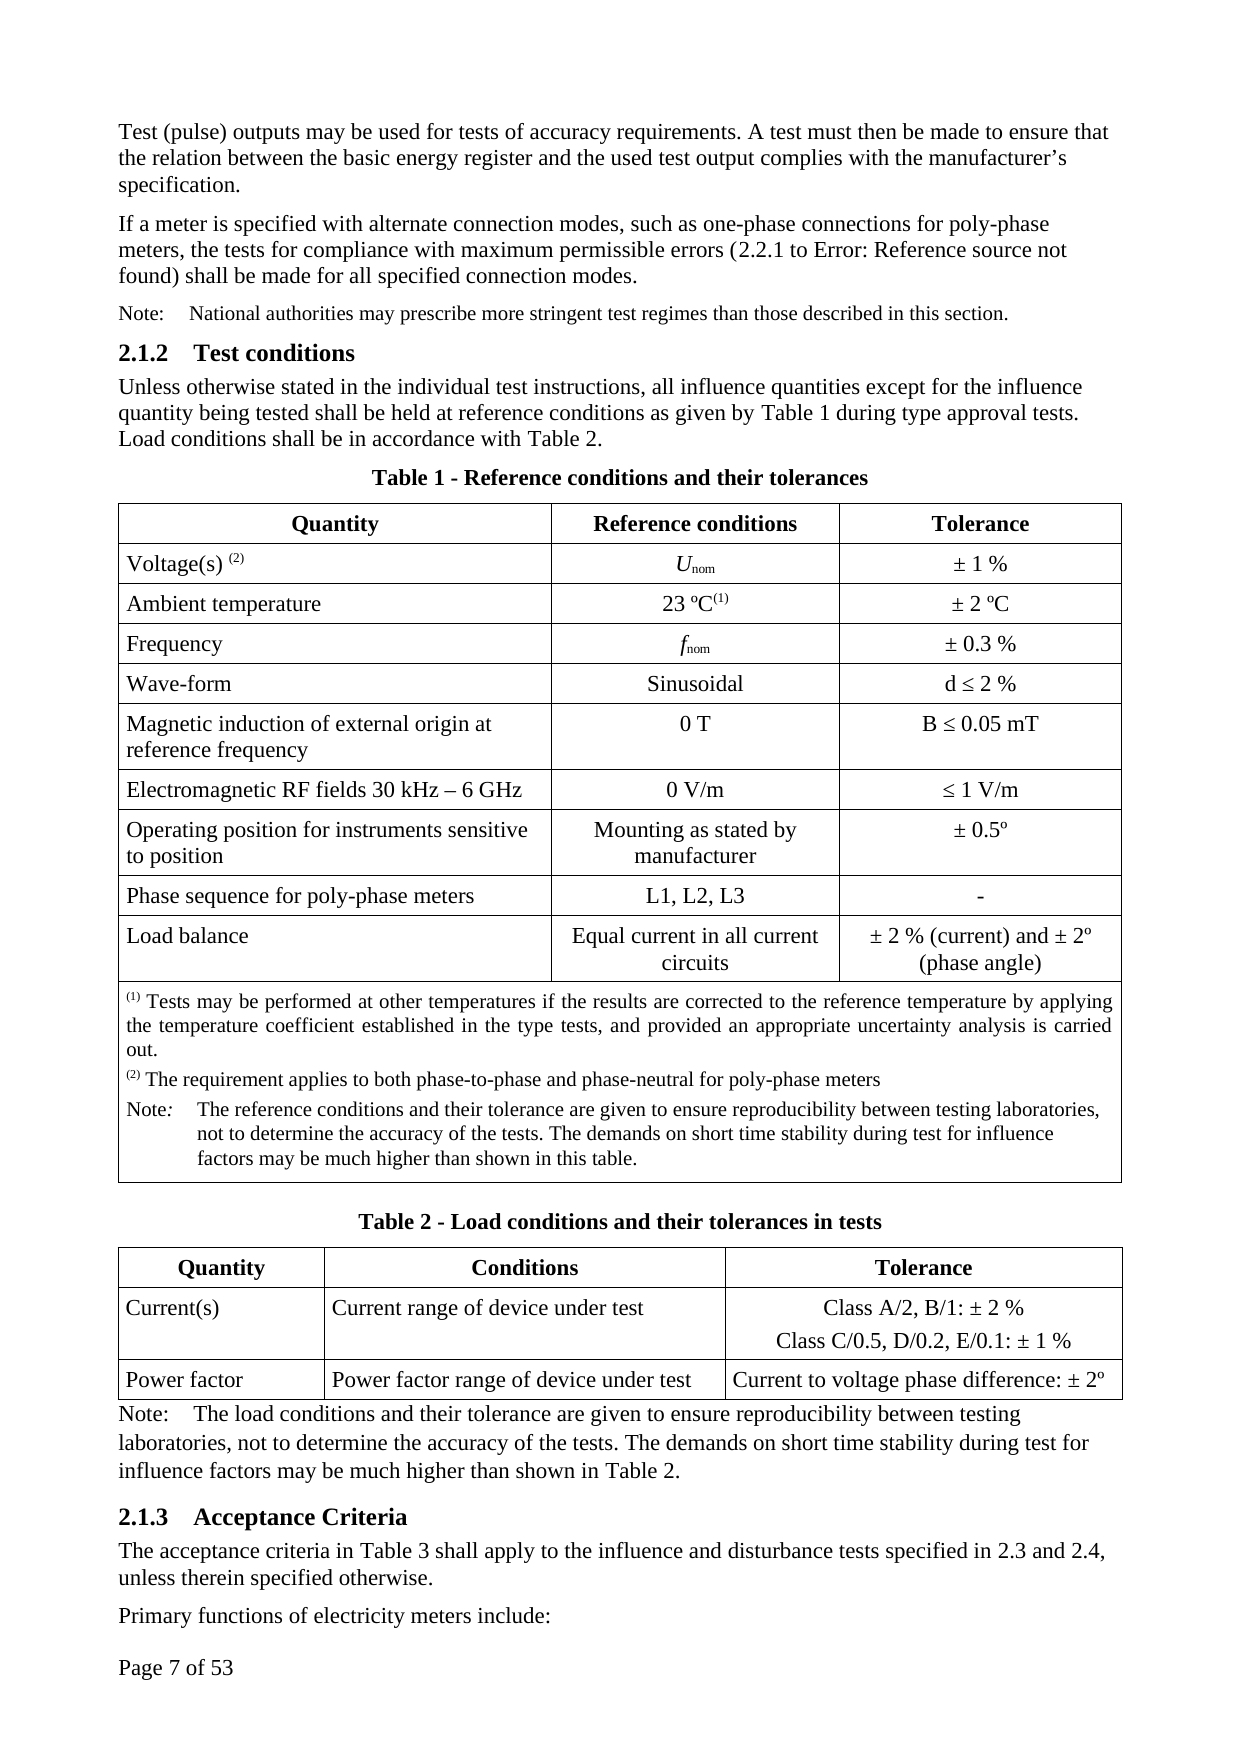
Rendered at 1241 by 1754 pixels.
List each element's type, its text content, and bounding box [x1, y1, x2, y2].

table_cell ± 0.3 % [840, 624, 1121, 663]
table_cell Phase sequence for poly-phase meters [119, 876, 551, 915]
table_cell ≤ 1 V/m [840, 770, 1121, 809]
table_header Tolerance [840, 504, 1121, 543]
table_header Reference conditions [552, 504, 839, 543]
table_cell Power factor [119, 1360, 324, 1399]
table_cell Wave-form [119, 664, 551, 703]
text Test (pulse) outputs may be used for tests of accuracy requirements. A test must then be made to ensure that the relation between the basic energy register and the used test output complies with the manufacturer’s specification. [118, 118, 1122, 197]
text Primary functions of electricity meters include: [118, 1602, 1122, 1629]
table_cell 23 ºC(1) [552, 584, 839, 623]
text Table 2 - Load conditions and their tolerances in tests [118, 1208, 1122, 1234]
table_cell Electromagnetic RF fields 30 kHz – 6 GHz [119, 770, 551, 809]
table_cell ± 2 ºC [840, 584, 1121, 623]
table_cell ± 2 % (current) and ± 2º (phase angle) [840, 916, 1121, 981]
table_cell Current to voltage phase difference: ± 2º [726, 1360, 1122, 1399]
table_cell Load balance [119, 916, 551, 981]
table_cell Power factor range of device under test [325, 1360, 725, 1399]
table_header Quantity [119, 1248, 324, 1287]
table_cell Operating position for instruments sensitive to position [119, 810, 551, 875]
table_header Conditions [325, 1248, 725, 1287]
text The acceptance criteria in Table 3 shall apply to the influence and disturbance tests specified in 2.3 and 2.4, unless therein specified otherwise. [118, 1537, 1122, 1590]
table_cell Voltage(s) (2) [119, 544, 551, 583]
text Unless otherwise stated in the individual test instructions, all influence quantities except for the influence quantity being tested shall be held at reference conditions as given by Table 1 during type approval tests. Load conditions shall be in accordance with Table 2. [118, 373, 1122, 452]
table_cell Sinusoidal [552, 664, 839, 703]
table_cell 0 V/m [552, 770, 839, 809]
subtitle Test conditions [118, 338, 1122, 367]
table_cell - [840, 876, 1121, 915]
table_cell Frequency [119, 624, 551, 663]
table_cell L1, L2, L3 [552, 876, 839, 915]
table_cell ± 0.5º [840, 810, 1121, 875]
table_header Tolerance [726, 1248, 1122, 1287]
table_cell Class A/2, B/1: ± 2 % Class C/0.5, D/0.2, E/0.1: ± 1 % [726, 1288, 1122, 1359]
subtitle Acceptance Criteria [118, 1502, 1122, 1531]
table_cell Current(s) [119, 1288, 324, 1359]
table_header Quantity [119, 504, 551, 543]
table_cell B ≤ 0.05 mT [840, 704, 1121, 769]
table_cell ± 1 % [840, 544, 1121, 583]
text Note: National authorities may prescribe more stringent test regimes than those described in this section. [118, 301, 1122, 325]
table_cell 0 T [552, 704, 839, 769]
text Table 1 - Reference conditions and their tolerances [118, 464, 1122, 491]
table_cell Mounting as stated by manufacturer [552, 810, 839, 875]
table_cell Equal current in all current circuits [552, 916, 839, 981]
table_cell Magnetic induction of external origin at reference frequency [119, 704, 551, 769]
table_cell fnom [552, 624, 839, 663]
table_cell Ambient temperature [119, 584, 551, 623]
table_cell Current range of device under test [325, 1288, 725, 1359]
table_cell d ≤ 2 % [840, 664, 1121, 703]
table_cell (1) Tests may be performed at other temperatures if the results are corrected to the reference temperature by applying the temperature coefficient established in the type tests, and provided an appropriate uncertainty analysis is carried out. (2) The requirement applies to both phase-to-phase and phase-neutral for poly-phase meters Note: The reference conditions and their tolerance are given to ensure reproducibility between testing laboratories, not to determine the accuracy of the tests. The demands on short time stability during test for influence factors may be much higher than shown in this table. [119, 982, 1121, 1182]
text Note: The load conditions and their tolerance are given to ensure reproducibility between testing laboratories, not to determine the accuracy of the tests. The demands on short time stability during test for influence factors may be much higher than shown in Table 2. [118, 1400, 1122, 1483]
table_cell Unom [552, 544, 839, 583]
